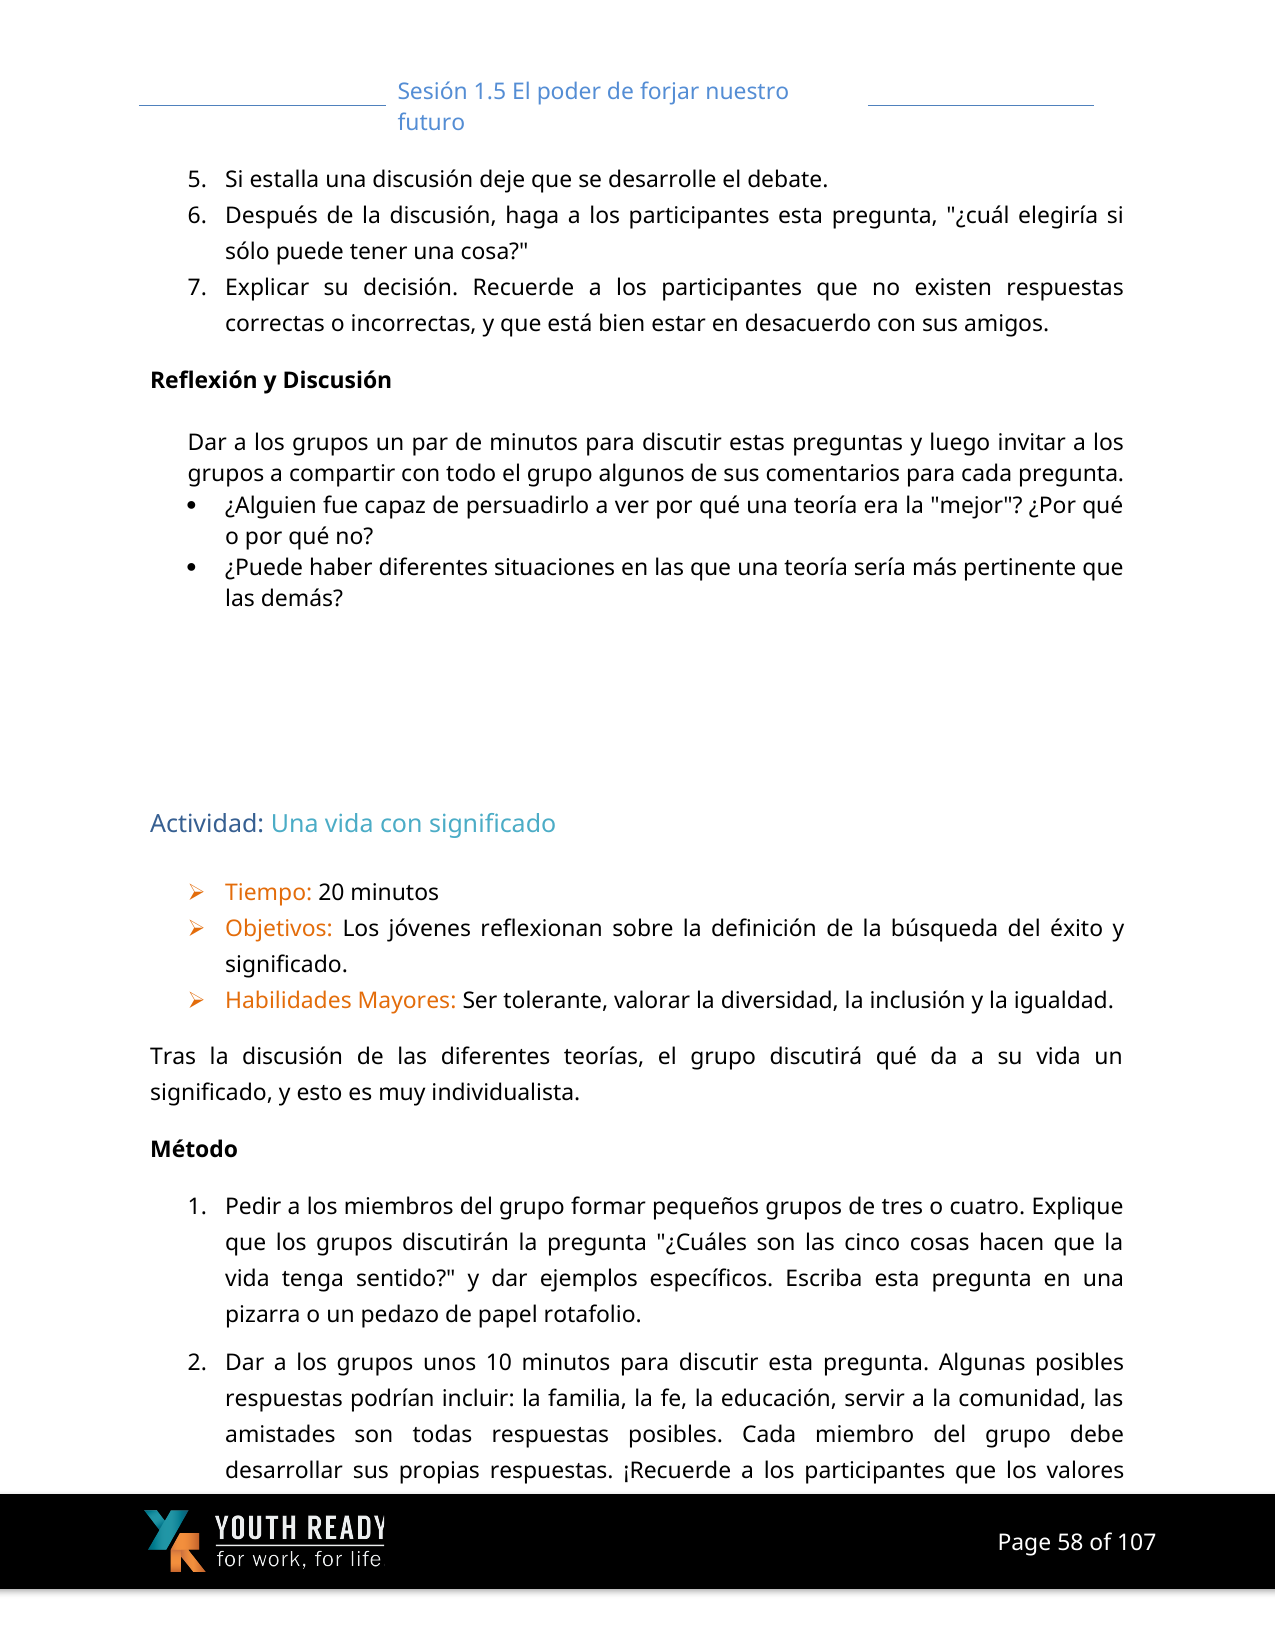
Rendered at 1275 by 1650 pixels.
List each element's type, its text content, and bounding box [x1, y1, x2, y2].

list Pedir a los miembros del grupo formar pequeños grupos de tres o cuatro. Explique que los grupos discutirán la pregunta "¿Cuáles son las cinco cosas hacen que la vida tenga sentido?" y dar ejemplos específicos. Escriba esta pregunta en una pizarra o un pedazo de papel rotafolio. [187, 1190, 1125, 1329]
text Reflexión y Discusión [150, 364, 1125, 395]
text Tras la discusión de las diferentes teorías, el grupo discutirá qué da a su vida un significado, y esto es muy individualista. [150, 1040, 1125, 1107]
list Si estalla una discusión deje que se desarrolle el debate. [187, 150, 1125, 194]
picture [143, 1509, 384, 1572]
text Método [150, 1133, 1125, 1164]
list ¿Alguien fue capaz de persuadirlo a ver por qué una teoría era la "mejor"? ¿Por qué o por qué no? [187, 489, 1125, 551]
subtitle Actividad: Una vida con significado [150, 805, 1125, 839]
text Dar a los grupos un par de minutos para discutir estas preguntas y luego invitar a los grupos a compartir con todo el grupo algunos de sus comentarios para cada pregunta. [187, 426, 1125, 489]
list Después de la discusión, haga a los participantes esta pregunta, "¿cuál elegiría si sólo puede tener una cosa?" [187, 199, 1125, 266]
list Tiempo: 20 minutos [187, 876, 1125, 907]
list Habilidades Mayores: Ser tolerante, valorar la diversidad, la inclusión y la igualdad. [187, 983, 1125, 1015]
list Objetivos: Los jóvenes reflexionan sobre la definición de la búsqueda del éxito y significado. [187, 912, 1125, 979]
list ¿Puede haber diferentes situaciones en las que una teoría sería más pertinente que las demás? [187, 551, 1125, 614]
list Explicar su decisión. Recuerde a los participantes que no existen respuestas correctas o incorrectas, y que está bien estar en desacuerdo con sus amigos. [187, 271, 1125, 338]
